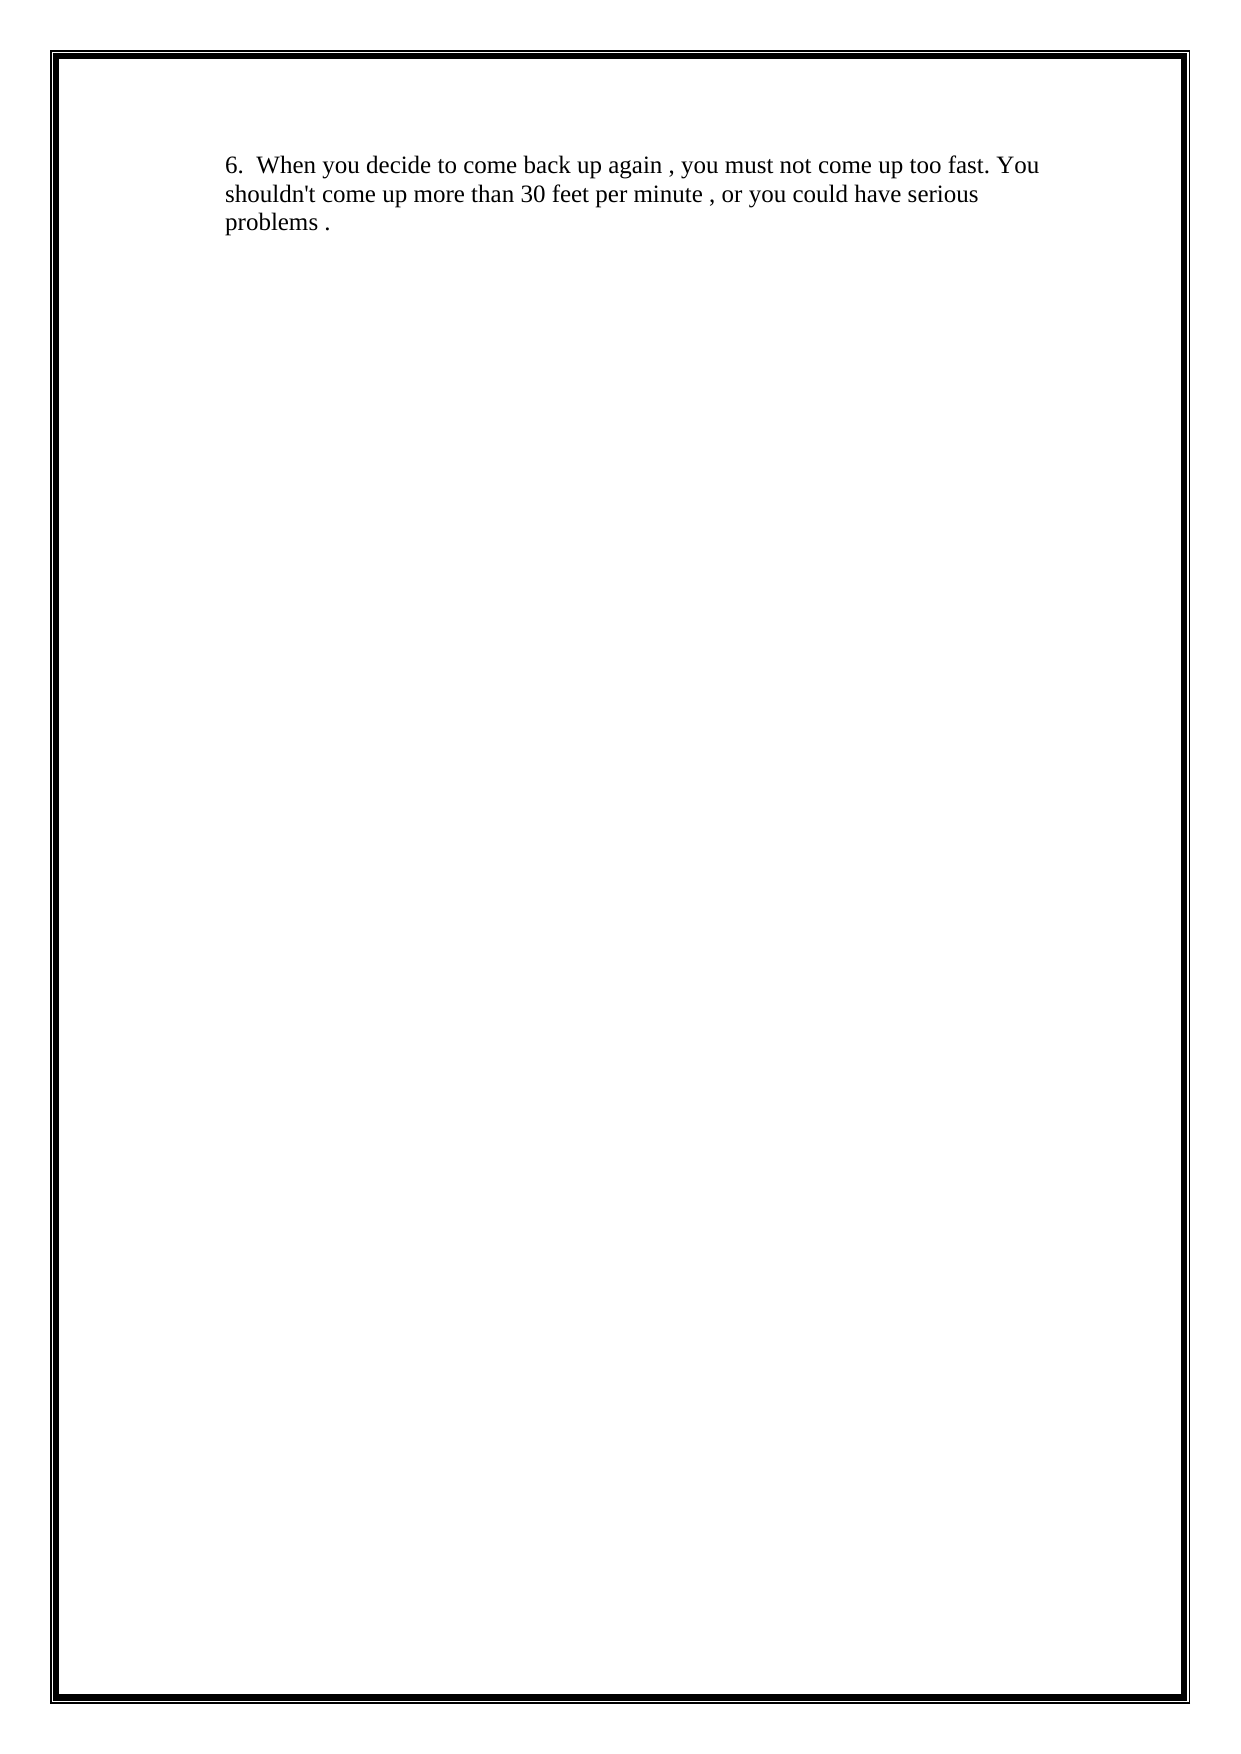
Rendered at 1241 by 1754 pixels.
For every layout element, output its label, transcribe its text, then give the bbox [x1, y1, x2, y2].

text 6. When you decide to come back up again , you must not come up too fast. You shouldn't come up more than 30 feet per minute , or you could have serious problems . [225, 150, 1090, 236]
